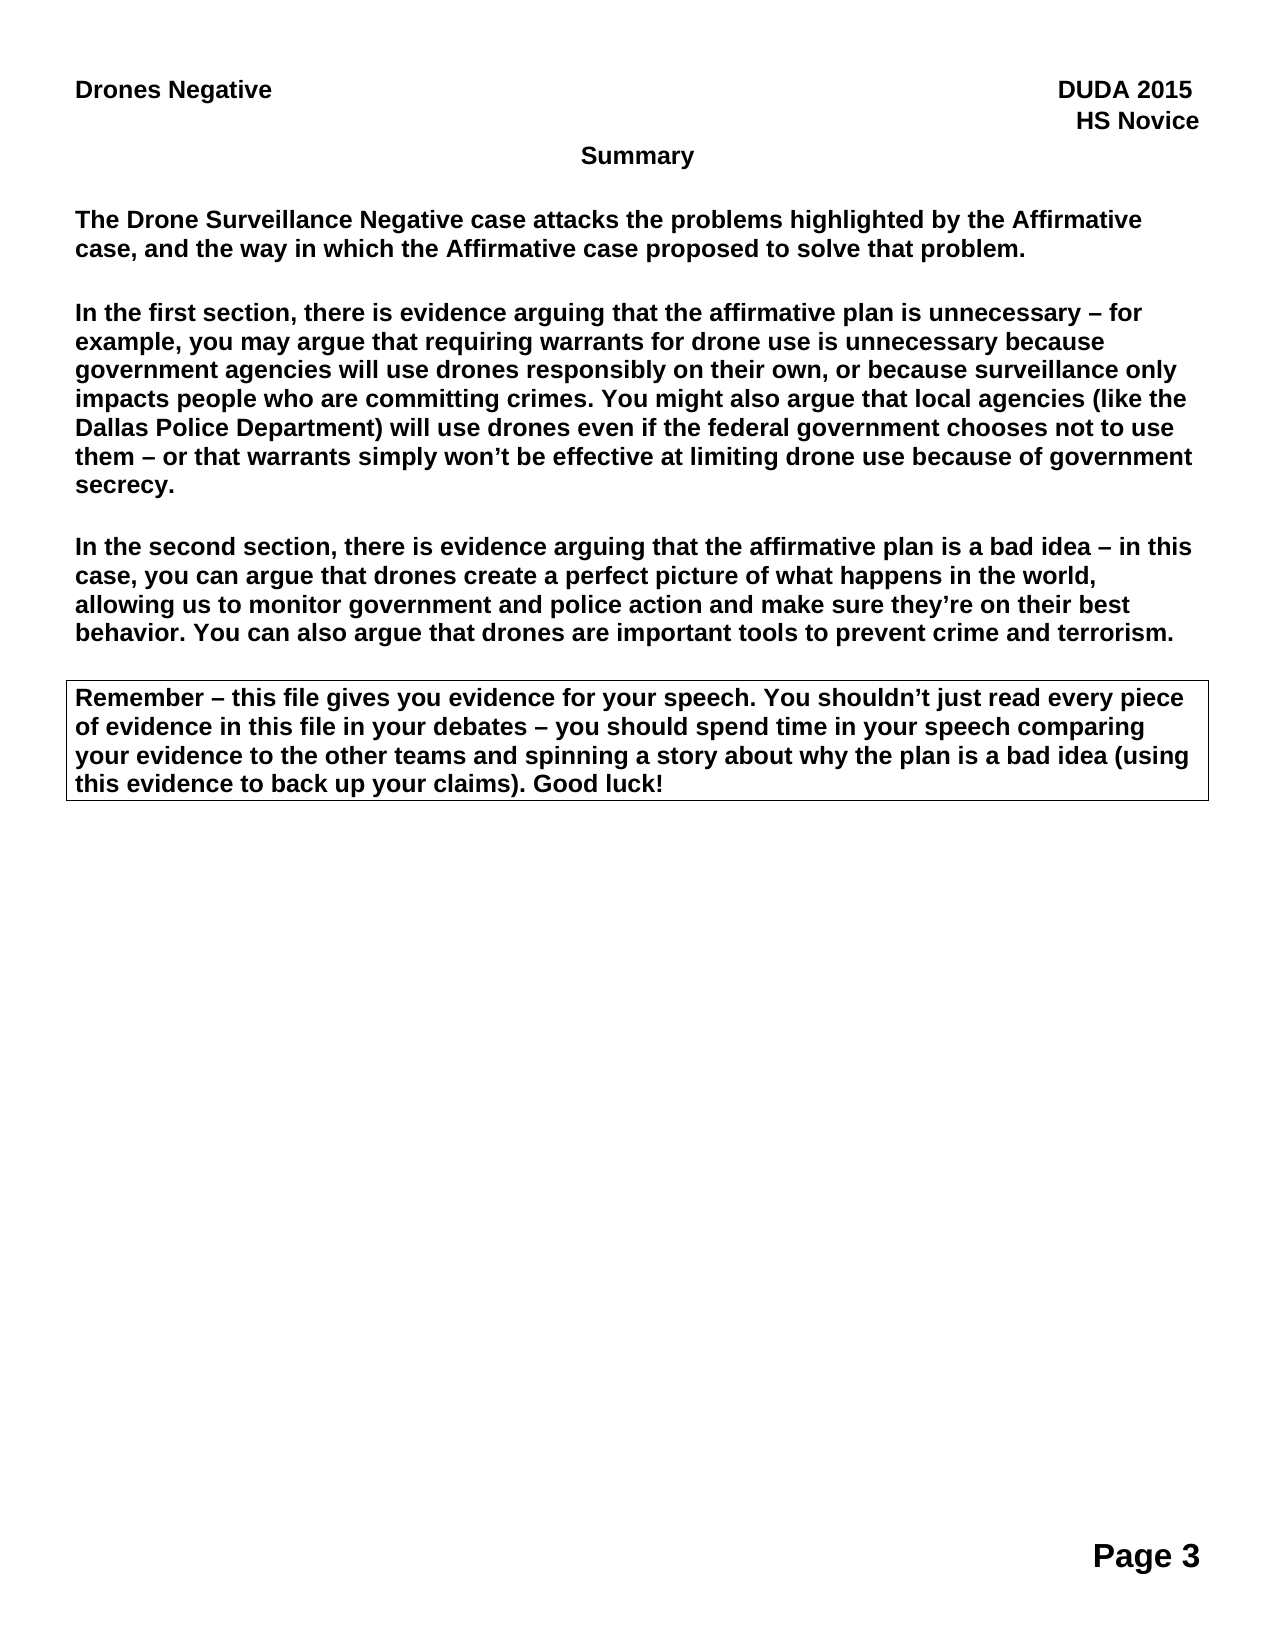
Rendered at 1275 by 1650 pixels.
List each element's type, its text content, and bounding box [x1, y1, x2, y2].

subtitle Summary [75, 141, 1200, 170]
subtitle In the second section, there is evidence arguing that the affirmative plan is a bad idea – in this case, you can argue that drones create a perfect picture of what happens in the world, allowing us to monitor government and police action and make sure they’re on their best behavior. You can also argue that drones are important tools to prevent crime and terrorism. [75, 532, 1200, 647]
subtitle Remember – this file gives you evidence for your speech. You shouldn’t just read every piece of evidence in this file in your debates – you should spend time in your speech comparing your evidence to the other teams and spinning a story about why the plan is a bad idea (using this evidence to back up your claims). Good luck! [67, 681, 1208, 800]
subtitle The Drone Surveillance Negative case attacks the problems highlighted by the Affirmative case, and the way in which the Affirmative case proposed to solve that problem. [75, 205, 1200, 263]
subtitle In the first section, there is evidence arguing that the affirmative plan is unnecessary – for example, you may argue that requiring warrants for drone use is unnecessary because government agencies will use drones responsibly on their own, or because surveillance only impacts people who are committing crimes. You might also argue that local agencies (like the Dallas Police Department) will use drones even if the federal government chooses not to use them – or that warrants simply won’t be effective at limiting drone use because of government secrecy. [75, 298, 1200, 499]
